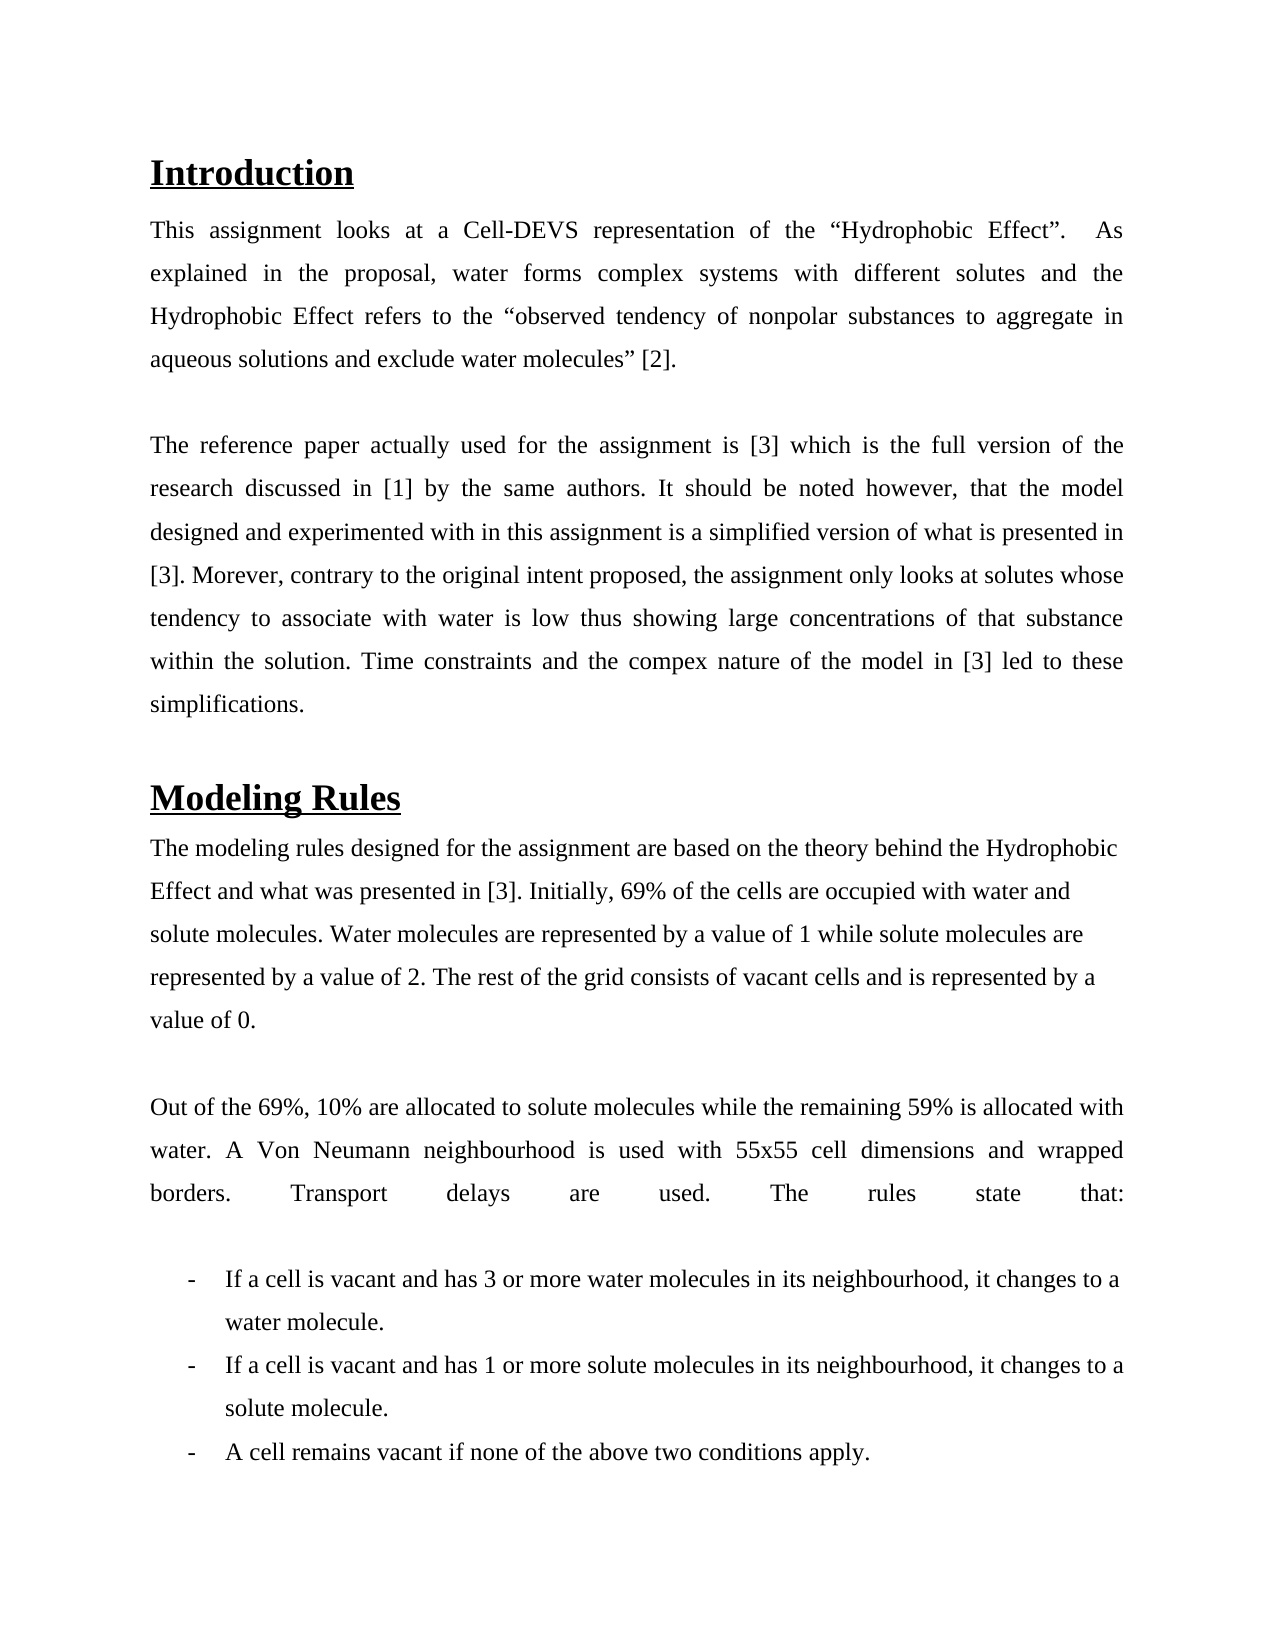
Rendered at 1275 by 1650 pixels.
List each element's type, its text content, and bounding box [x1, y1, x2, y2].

text Out of the 69%, 10% are allocated to solute molecules while the remaining 59% is allocated with water. A Von Neumann neighbourhood is used with 55x55 cell dimensions and wrapped borders. Transport delays are used. The rules state that: [150, 1092, 1125, 1250]
text This assignment looks at a Cell-DEVS representation of the “Hydrophobic Effect”. As explained in the proposal, water forms complex systems with different solutes and the Hydrophobic Effect refers to the “observed tendency of nonpolar substances to aggregate in aqueous solutions and exclude water molecules” [2]. [150, 215, 1125, 373]
list If a cell is vacant and has 1 or more solute molecules in its neighbourhood, it changes to a solute molecule. [187, 1350, 1125, 1422]
text Modeling Rules The modeling rules designed for the assignment are based on the theory behind the Hydrophobic Effect and what was presented in [3]. Initially, 69% of the cells are occupied with water and solute molecules. Water molecules are represented by a value of 1 while solute molecules are represented by a value of 2. The rest of the grid consists of vacant cells and is represented by a value of 0. [150, 775, 1125, 1034]
text The reference paper actually used for the assignment is [3] which is the full version of the research discussed in [1] by the same authors. It should be noted however, that the model designed and experimented with in this assignment is a simplified version of what is presented in [3]. Morever, contrary to the original intent proposed, the assignment only looks at solutes whose tendency to associate with water is low thus showing large concentrations of that substance within the solution. Time constraints and the compex nature of the model in [3] led to these simplifications. [150, 430, 1125, 761]
list If a cell is vacant and has 3 or more water molecules in its neighbourhood, it changes to a water molecule. [187, 1264, 1125, 1336]
list A cell remains vacant if none of the above two conditions apply. [187, 1437, 1125, 1465]
text Introduction [150, 150, 1125, 193]
